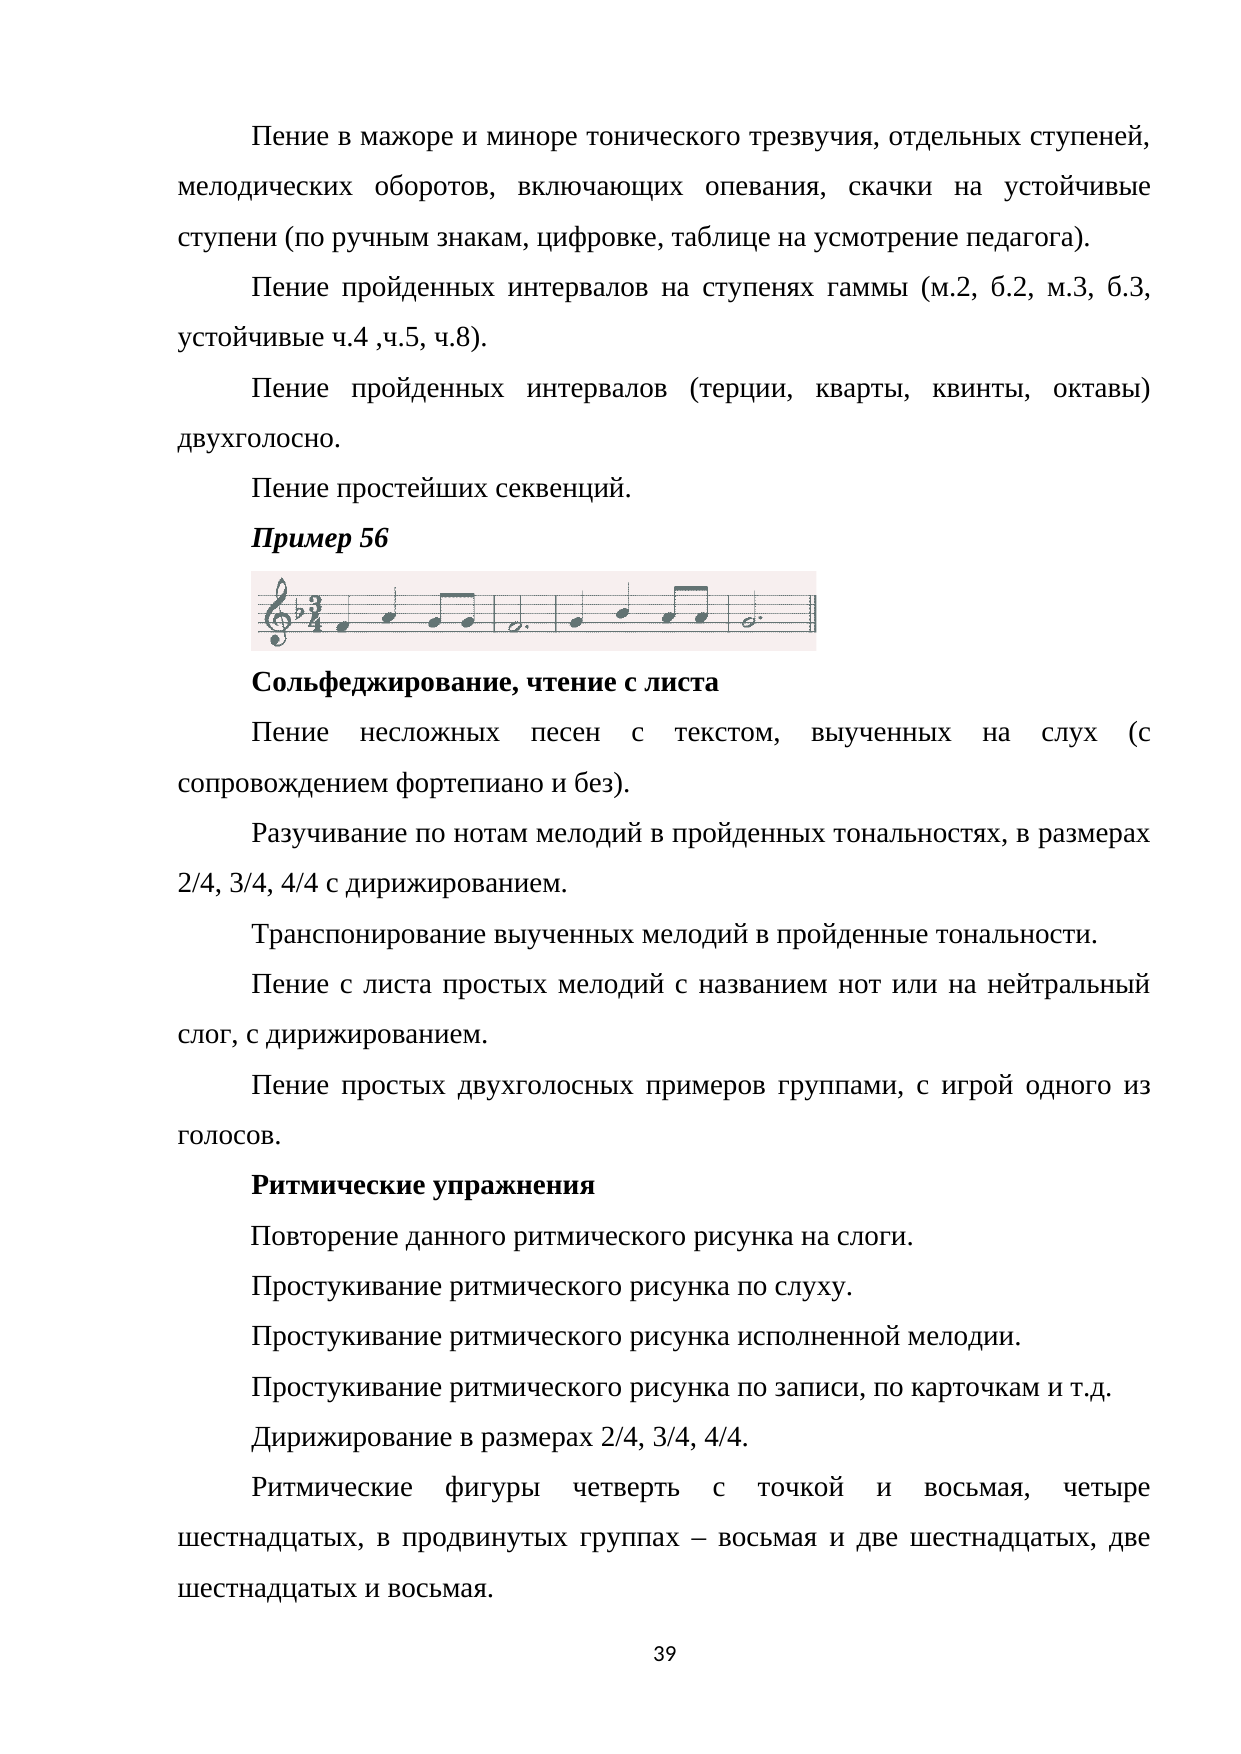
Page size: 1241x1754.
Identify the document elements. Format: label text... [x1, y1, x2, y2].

text Пение несложных песен с текстом, выученных на слух (с сопровождением фортепиано и без). [177, 714, 1152, 798]
text Транспонирование выученных мелодий в пройденные тональности. [177, 916, 1152, 949]
text Повторение данного ритмического рисунка на слоги. [177, 1218, 1152, 1251]
text Дирижирование в размерах 2/4, 3/4, 4/4. [177, 1419, 1152, 1452]
text Простукивание ритмического рисунка по записи, по карточкам и т.д. [177, 1369, 1152, 1402]
text Пение простых двухголосных примеров группами, с игрой одного из голосов. [177, 1067, 1152, 1151]
text Пение пройденных интервалов на ступенях гаммы (м.2, б.2, м.3, б.3, устойчивые ч.4 ,ч.5, ч.8). [177, 269, 1152, 353]
text Пример 56 [177, 521, 1152, 554]
text Простукивание ритмического рисунка исполненной мелодии. [177, 1318, 1152, 1352]
text Пение простейших секвенций. [177, 470, 1152, 504]
text Простукивание ритмического рисунка по слуху. [177, 1268, 1152, 1302]
picture [251, 571, 817, 651]
text Ритмические фигуры четверть с точкой и восьмая, четыре шестнадцатых, в продвинутых группах – восьмая и две шестнадцатых, две шестнадцатых и восьмая. [177, 1469, 1152, 1603]
text Пение пройденных интервалов (терции, кварты, квинты, октавы) двухголосно. [177, 370, 1152, 453]
text Сольфеджирование, чтение с листа [177, 664, 1152, 698]
text Ритмические упражнения [177, 1167, 1152, 1201]
text Пение в мажоре и миноре тонического трезвучия, отдельных ступеней, мелодических оборотов, включающих опевания, скачки на устойчивые ступени (по ручным знакам, цифровке, таблице на усмотрение педагога). [177, 118, 1152, 252]
text Пение с листа простых мелодий с названием нот или на нейтральный слог, с дирижированием. [177, 966, 1152, 1050]
text Разучивание по нотам мелодий в пройденных тональностях, в размерах 2/4, 3/4, 4/4 с дирижированием. [177, 815, 1152, 899]
